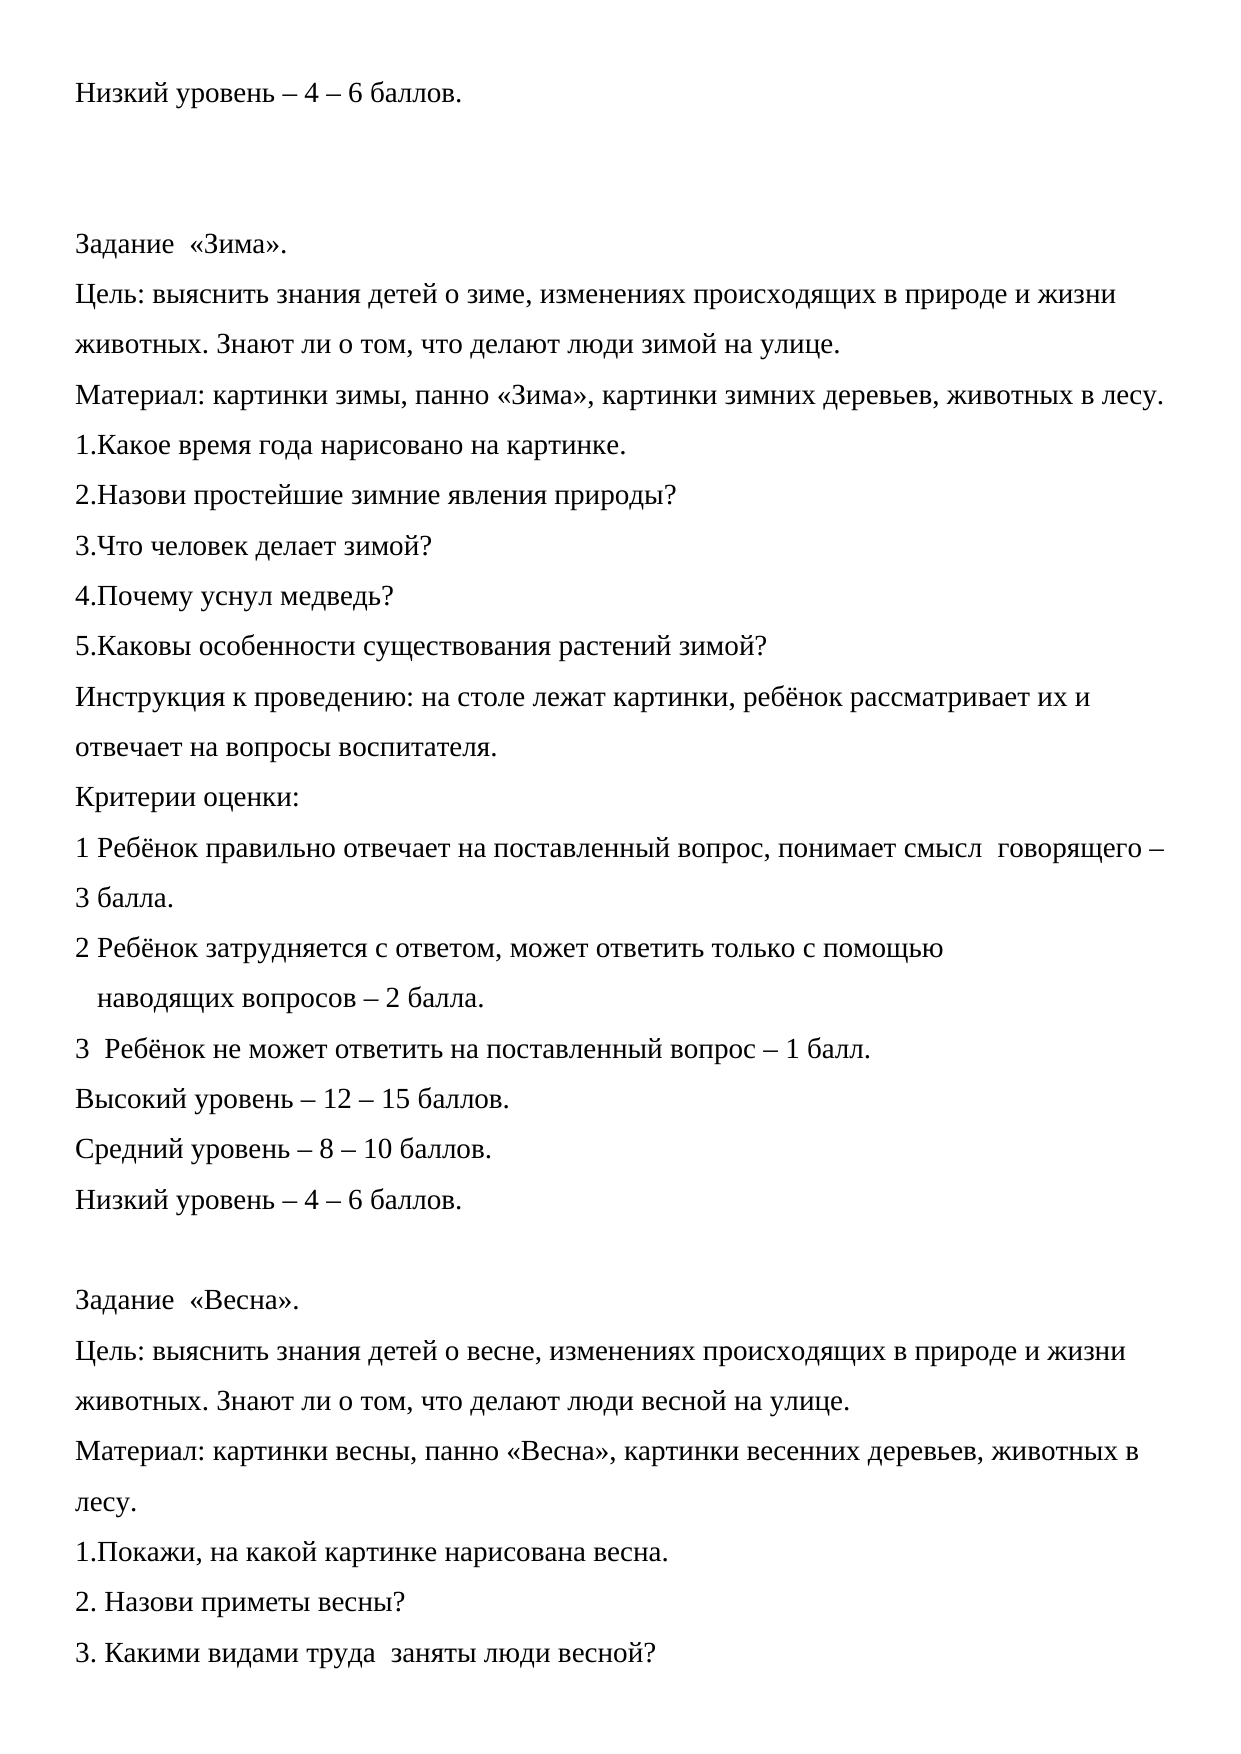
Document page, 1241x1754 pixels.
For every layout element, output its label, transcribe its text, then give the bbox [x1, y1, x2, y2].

text 2 Ребёнок затрудняется с ответом, может ответить только с помощью [75, 930, 1165, 964]
text Высокий уровень – 12 – 15 баллов. [75, 1081, 1165, 1115]
text 1.Покажи, на какой картинке нарисована весна. [75, 1534, 1165, 1568]
text Задание «Весна». [75, 1282, 1165, 1316]
text Низкий уровень – 4 – 6 баллов. [75, 1182, 1165, 1215]
text 3. Какими видами труда заняты люди весной? [75, 1635, 1165, 1668]
text Цель: выяснить знания детей о зиме, изменениях происходящих в природе и жизни животных. Знают ли о том, что делают люди зимой на улице. [75, 276, 1165, 360]
text 4.Почему уснул медведь? [75, 578, 1165, 612]
text Низкий уровень – 4 – 6 баллов. [75, 75, 1165, 108]
text 5.Каковы особенности существования растений зимой? [75, 628, 1165, 662]
text Средний уровень – 8 – 10 баллов. [75, 1132, 1165, 1165]
text Цель: выяснить знания детей о весне, изменениях происходящих в природе и жизни животных. Знают ли о том, что делают люди весной на улице. [75, 1333, 1165, 1417]
text Задание «Зима». [75, 226, 1165, 259]
text Инструкция к проведению: на столе лежат картинки, ребёнок рассматривает их и отвечает на вопросы воспитателя. [75, 679, 1165, 763]
text 3 Ребёнок не может ответить на поставленный вопрос – 1 балл. [75, 1031, 1165, 1064]
text 3.Что человек делает зимой? [75, 528, 1165, 561]
text 1.Какое время года нарисовано на картинке. [75, 427, 1165, 461]
text Материал: картинки весны, панно «Весна», картинки весенних деревьев, животных в лесу. [75, 1433, 1165, 1517]
text Материал: картинки зимы, панно «Зима», картинки зимних деревьев, животных в лесу. [75, 377, 1165, 410]
text 2.Назови простейшие зимние явления природы? [75, 477, 1165, 511]
text 2. Назови приметы весны? [75, 1584, 1165, 1618]
text наводящих вопросов – 2 балла. [75, 981, 1165, 1014]
text Критерии оценки: [75, 779, 1165, 813]
text 1 Ребёнок правильно отвечает на поставленный вопрос, понимает смысл говорящего – 3 балла. [75, 830, 1165, 913]
